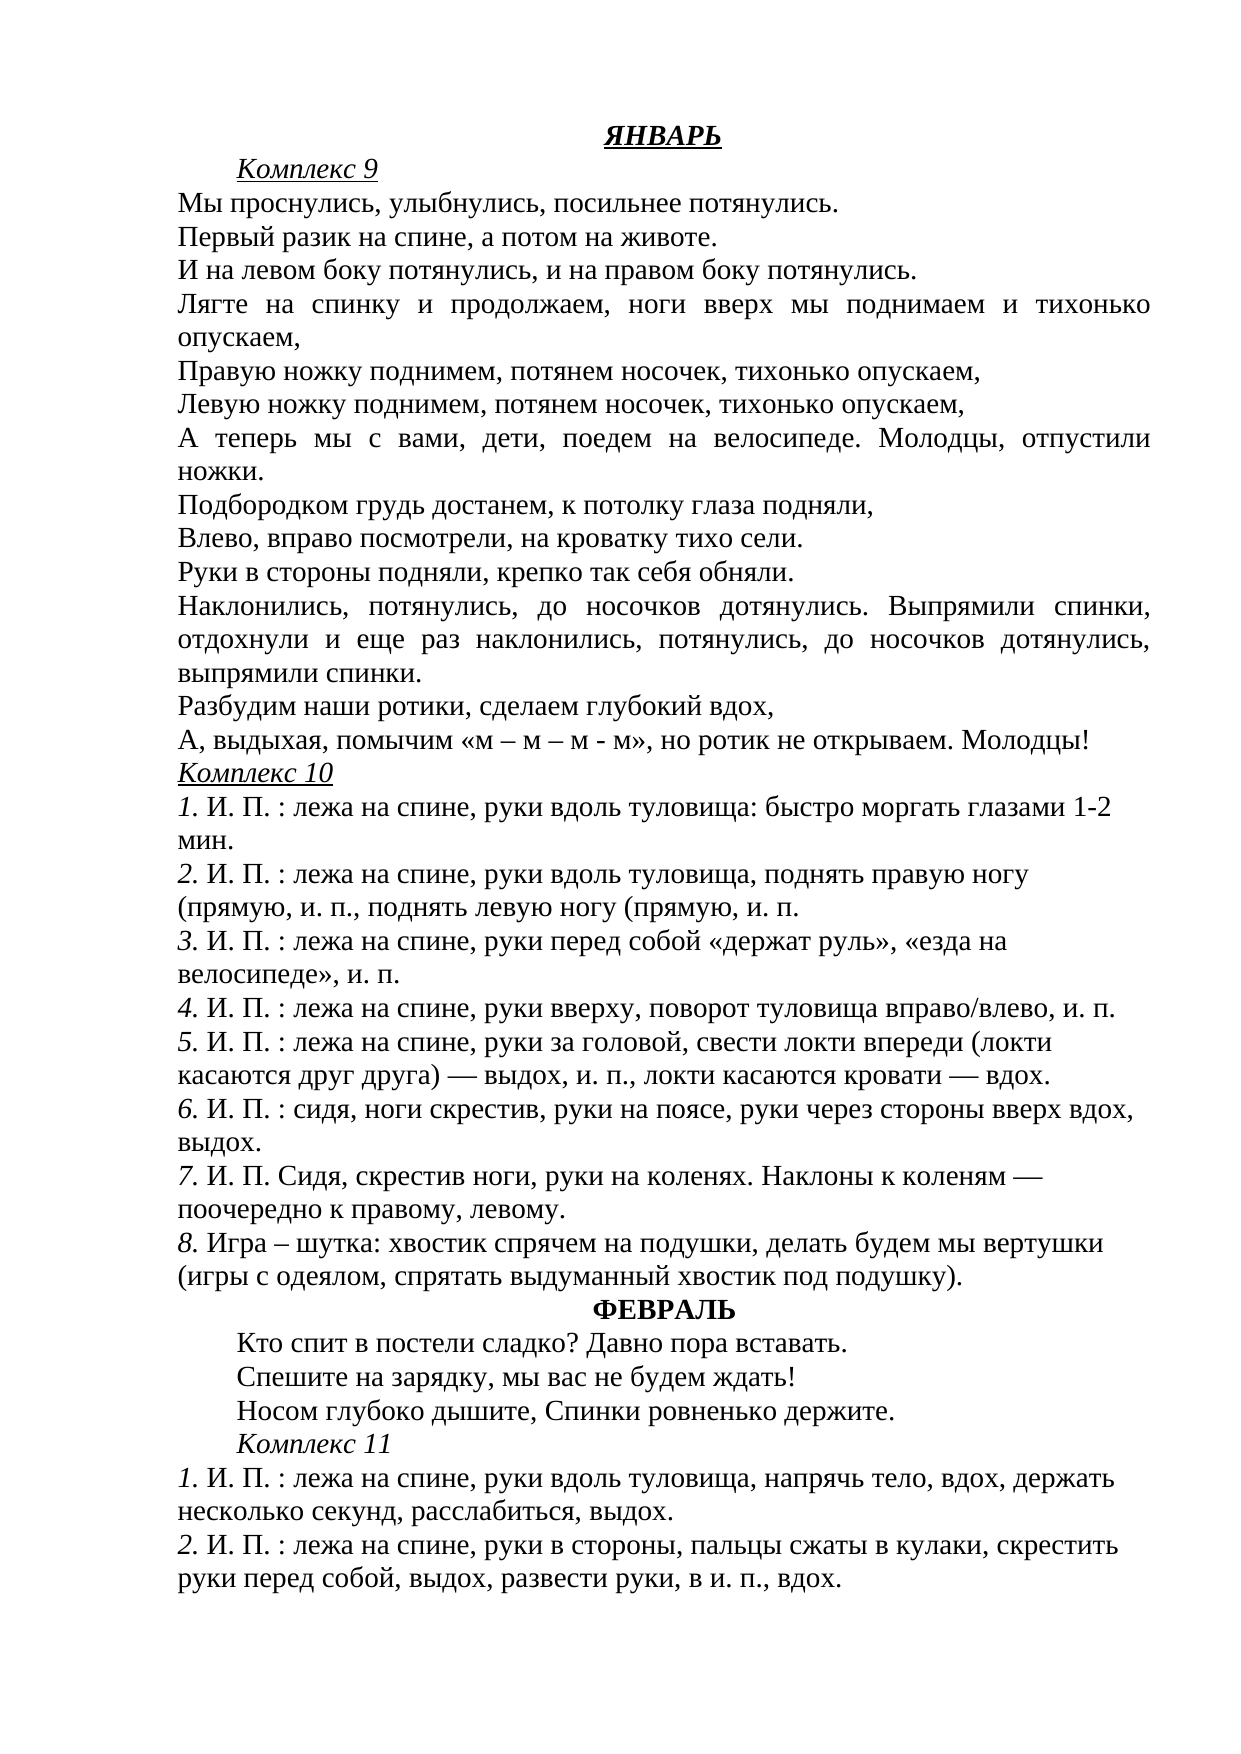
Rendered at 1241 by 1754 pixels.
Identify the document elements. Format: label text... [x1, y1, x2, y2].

text Первый разик на спине, а потом на животе. [177, 219, 1152, 252]
text Подбородком грудь достанем, к потолку глаза подняли, [177, 487, 1152, 521]
text И на левом боку потянулись, и на правом боку потянулись. [177, 252, 1152, 286]
text 6. И. П. : сидя, ноги скрестив, руки на поясе, руки через стороны вверх вдох, выдох. [177, 1091, 1152, 1158]
text Кто спит в постели сладко? Давно пора вставать. [177, 1326, 1152, 1359]
text 7. И. П. Сидя, скрестив ноги, руки на коленях. Наклоны к коленям — поочередно к правому, левому. [177, 1158, 1152, 1225]
text 3. И. П. : лежа на спине, руки перед собой «держат руль», «езда на велосипеде», и. п. [177, 923, 1152, 990]
text 8. Игра – шутка: хвостик спрячем на подушки, делать будем мы вертушки (игры с одеялом, спрятать выдуманный хвостик под подушку). [177, 1225, 1152, 1292]
text А теперь мы с вами, дети, поедем на велосипеде. Молодцы, отпустили ножки. [177, 420, 1152, 487]
text Комплекс 10 [177, 755, 1152, 789]
text 4. И. П. : лежа на спине, руки вверху, поворот туловища вправо/влево, и. п. [177, 990, 1152, 1024]
text 2. И. П. : лежа на спине, руки вдоль туловища, поднять правую ногу (прямую, и. п., поднять левую ногу (прямую, и. п. [177, 856, 1152, 923]
text Комплекс 9 [177, 152, 1152, 185]
text ЯНВАРЬ [177, 118, 1152, 152]
text Руки в стороны подняли, крепко так себя обняли. [177, 554, 1152, 588]
text Влево, вправо посмотрели, на кроватку тихо сели. [177, 521, 1152, 554]
text 1. И. П. : лежа на спине, руки вдоль туловища: быстро моргать глазами 1-2 мин. [177, 789, 1152, 856]
text А, выдыхая, помычим «м – м – м - м», но ротик не открываем. Молодцы! [177, 722, 1152, 755]
text Носом глубоко дышите, Спинки ровненько держите. [177, 1393, 1152, 1426]
text Лягте на спинку и продолжаем, ноги вверх мы поднимаем и тихонько опускаем, [177, 286, 1152, 353]
text Комплекс 11 [177, 1426, 1152, 1460]
text Мы проснулись, улыбнулись, посильнее потянулись. [177, 185, 1152, 219]
text Спешите на зарядку, мы вас не будем ждать! [177, 1359, 1152, 1393]
text Правую ножку поднимем, потянем носочек, тихонько опускаем, [177, 353, 1152, 386]
text 2. И. П. : лежа на спине, руки в стороны, пальцы сжаты в кулаки, скрестить руки перед собой, выдох, развести руки, в и. п., вдох. [177, 1527, 1152, 1594]
text 1. И. П. : лежа на спине, руки вдоль туловища, напрячь тело, вдох, держать несколько секунд, расслабиться, выдох. [177, 1460, 1152, 1527]
text Разбудим наши ротики, сделаем глубокий вдох, [177, 688, 1152, 722]
text 5. И. П. : лежа на спине, руки за головой, свести локти впереди (локти каcaютcя друг друга) — выдох, и. п., локти касаются кровати — вдох. [177, 1024, 1152, 1091]
text Наклонились, потянулись, до носочков дотянулись. Выпрямили спинки, отдохнули и еще раз наклонились, потянулись, до носочков дотянулись, выпрямили спинки. [177, 588, 1152, 688]
text ФЕВРАЛЬ [177, 1292, 1152, 1326]
text Левую ножку поднимем, потянем носочек, тихонько опускаем, [177, 386, 1152, 420]
